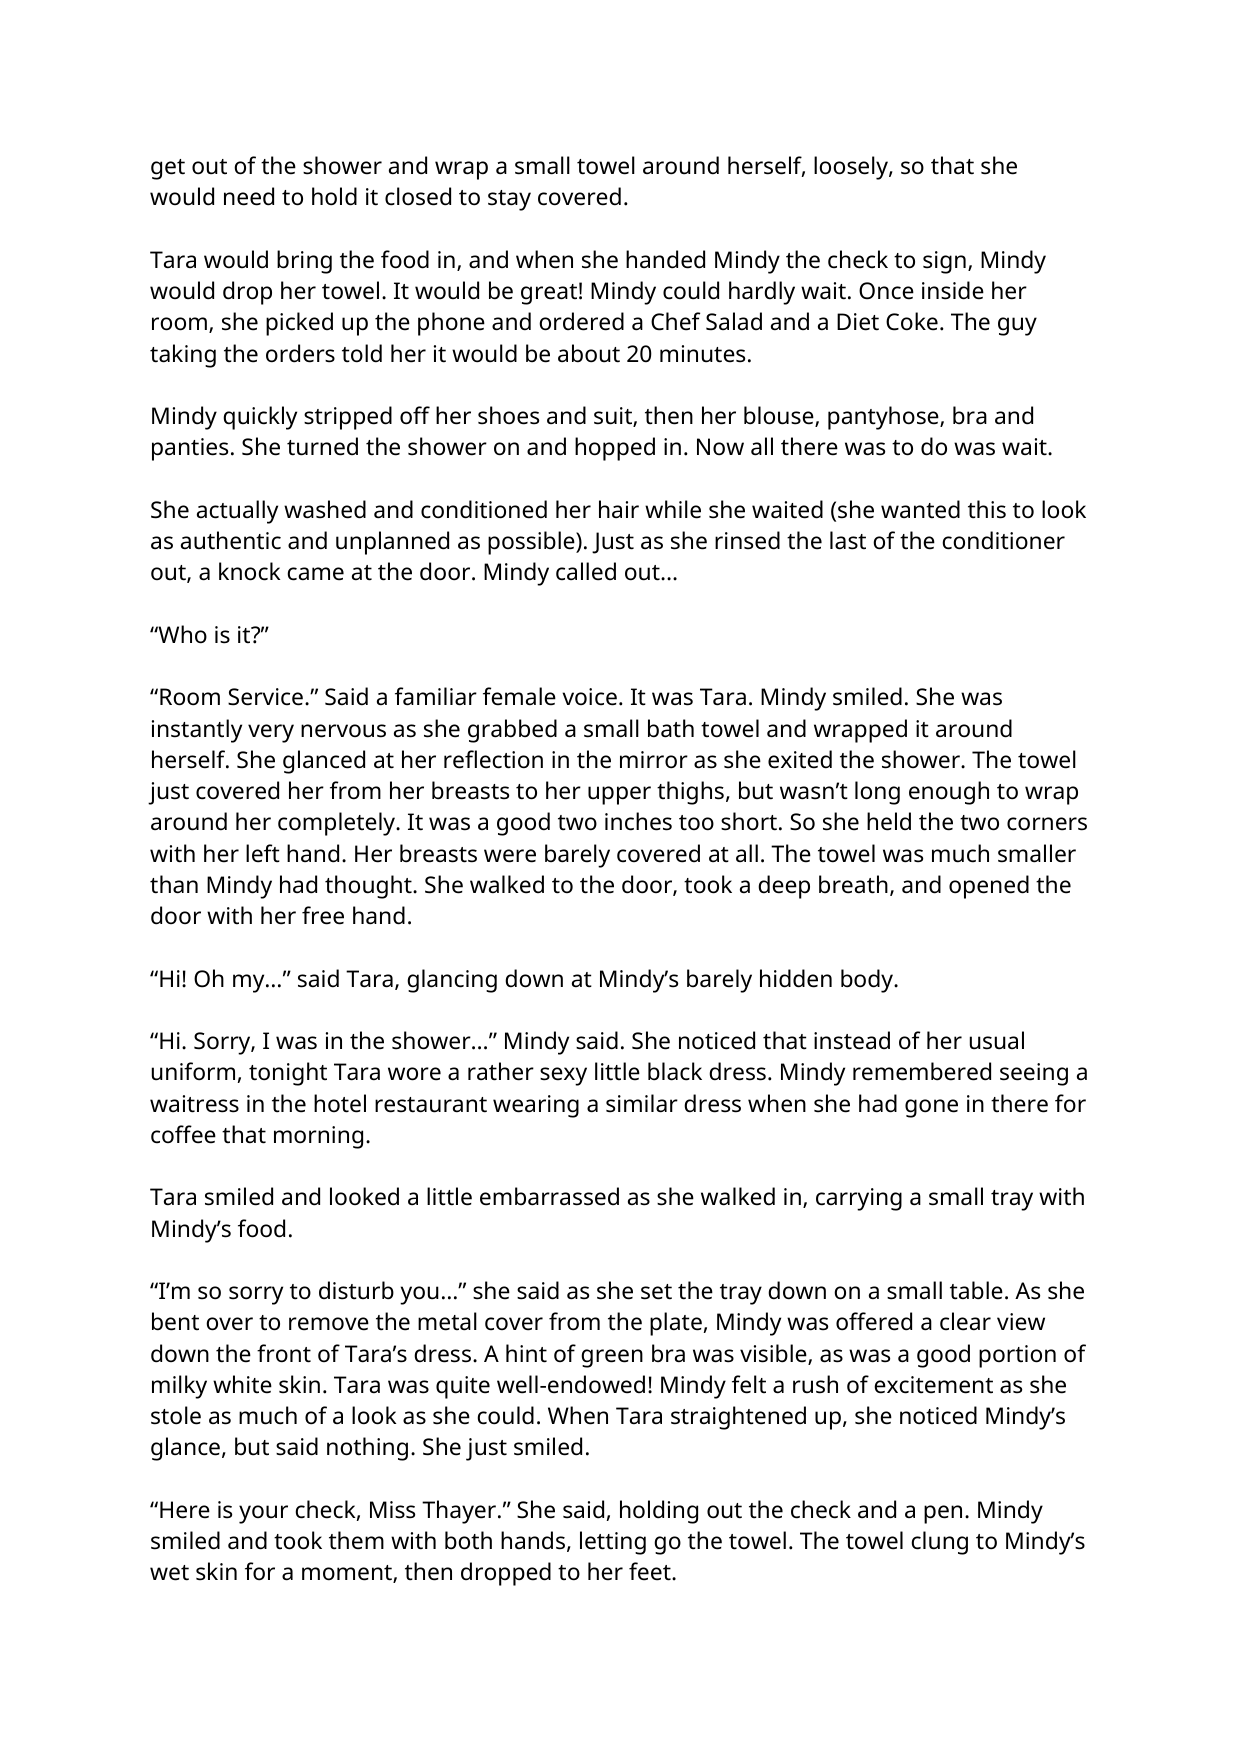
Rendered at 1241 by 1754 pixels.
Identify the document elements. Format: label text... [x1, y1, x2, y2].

text “I’m so sorry to disturb you…” she said as she set the tray down on a small table. As she bent over to remove the metal cover from the plate, Mindy was offered a clear view down the front of Tara’s dress. A hint of green bra was visible, as was a good portion of milky white skin. Tara was quite well-endowed! Mindy felt a rush of excitement as she stole as much of a look as she could. When Tara straightened up, she noticed Mindy’s glance, but said nothing. She just smiled. [150, 1275, 1090, 1462]
text “Hi. Sorry, I was in the shower…” Mindy said. She noticed that instead of her usual uniform, tonight Tara wore a rather sexy little black dress. Mindy remembered seeing a waitress in the hotel restaurant wearing a similar dress when she had gone in there for coffee that morning. [150, 1025, 1090, 1150]
text Tara would bring the food in, and when she handed Mindy the check to sign, Mindy would drop her towel. It would be great! Mindy could hardly wait. Once inside her room, she picked up the phone and ordered a Chef Salad and a Diet Coke. The guy taking the orders told her it would be about 20 minutes. [150, 244, 1090, 369]
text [150, 150, 1090, 212]
text She actually washed and conditioned her hair while she waited (she wanted this to look as authentic and unplanned as possible). Just as she rinsed the last of the conditioner out, a knock came at the door. Mindy called out… [150, 494, 1090, 587]
text Mindy quickly stripped off her shoes and suit, then her blouse, pantyhose, bra and panties. She turned the shower on and hopped in. Now all there was to do was wait. [150, 400, 1090, 462]
text “Who is it?” [150, 619, 1090, 650]
text Tara smiled and looked a little embarrassed as she walked in, carrying a small tray with Mindy’s food. [150, 1181, 1090, 1244]
text “Here is your check, Miss Thayer.” She said, holding out the check and a pen. Mindy smiled and took them with both hands, letting go the towel. The towel clung to Mindy’s wet skin for a moment, then dropped to her feet. [150, 1494, 1090, 1587]
text “Room Service.” Said a familiar female voice. It was Tara. Mindy smiled. She was instantly very nervous as she grabbed a small bath towel and wrapped it around herself. She glanced at her reflection in the mirror as she exited the shower. The towel just covered her from her breasts to her upper thighs, but wasn’t long enough to wrap around her completely. It was a good two inches too short. So she held the two corners with her left hand. Her breasts were barely covered at all. The towel was much smaller than Mindy had thought. She walked to the door, took a deep breath, and opened the door with her free hand. [150, 681, 1090, 931]
text “Hi! Oh my…” said Tara, glancing down at Mindy’s barely hidden body. [150, 962, 1090, 994]
